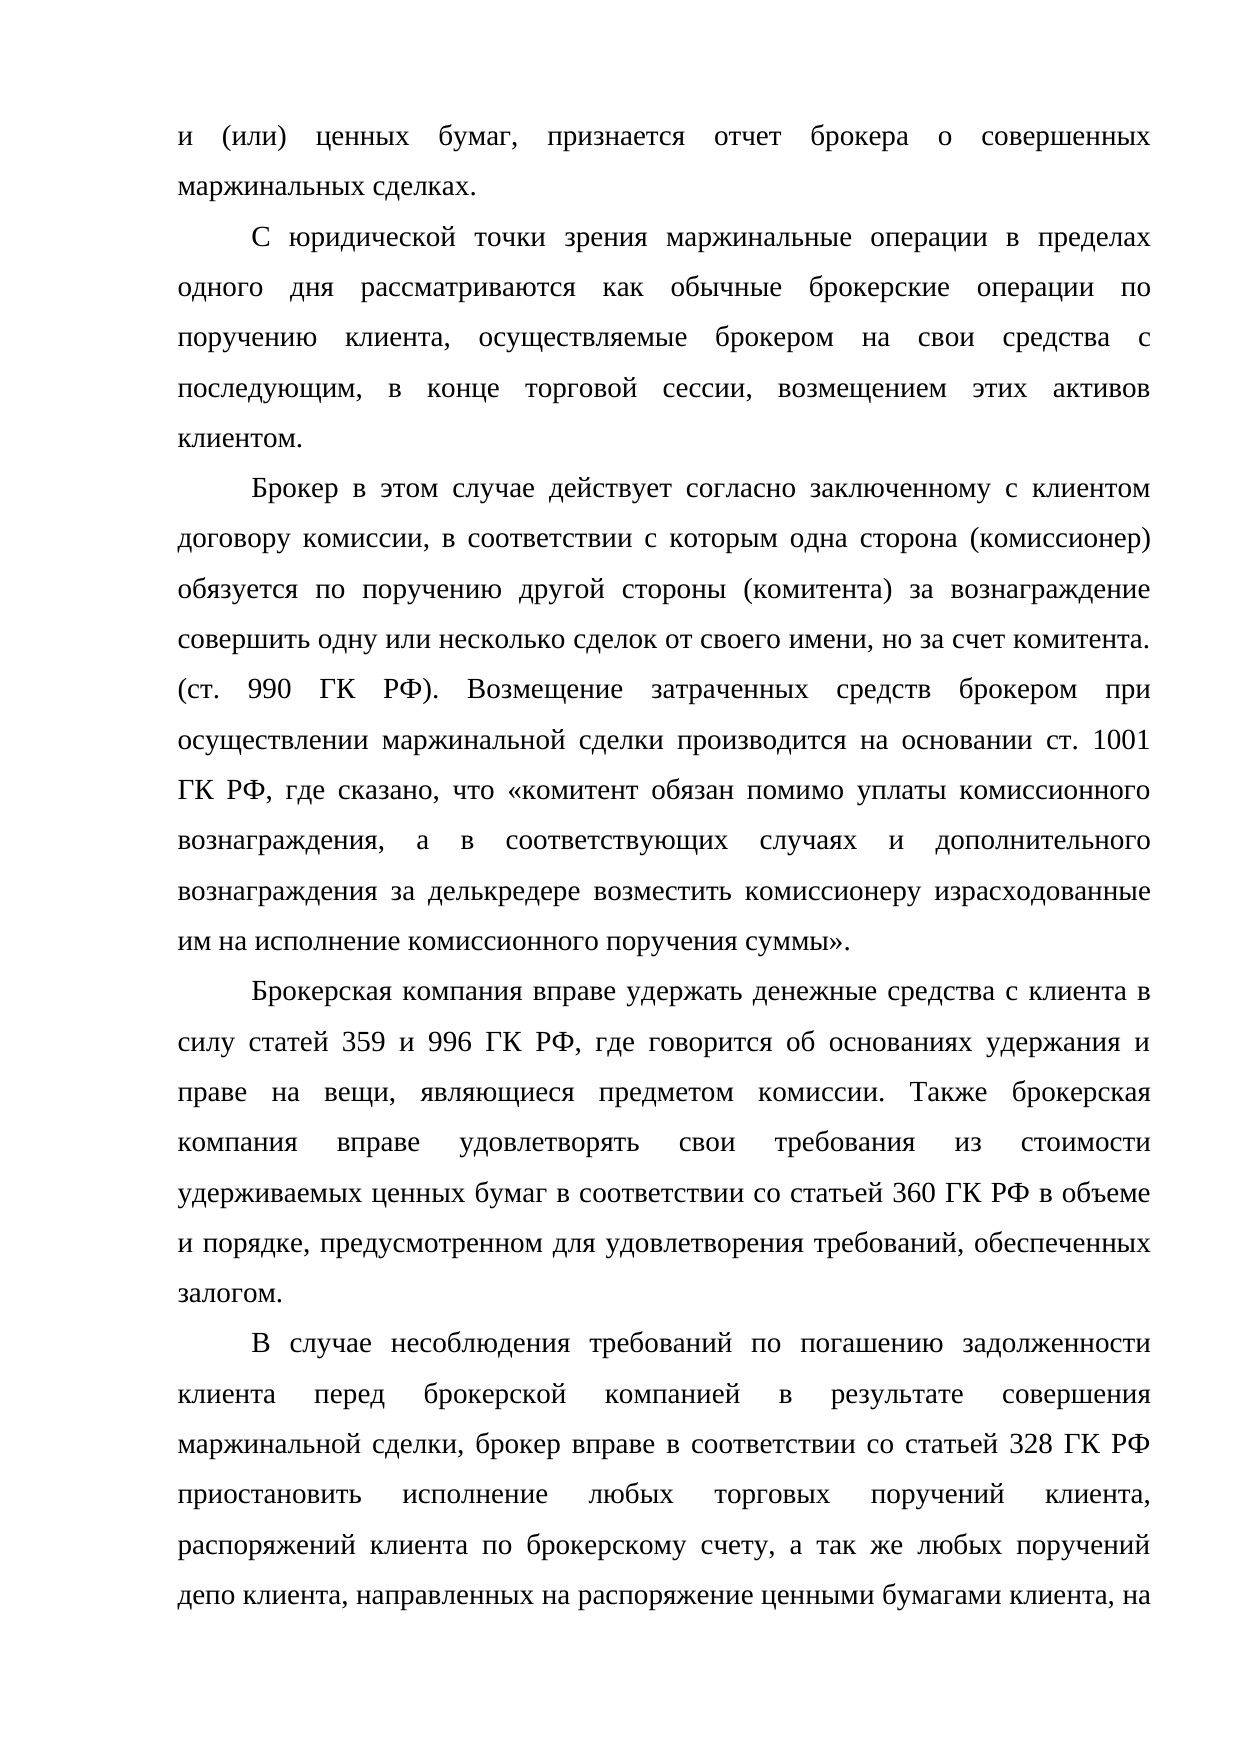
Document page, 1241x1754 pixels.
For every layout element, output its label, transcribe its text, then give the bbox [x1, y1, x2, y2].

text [177, 1326, 1152, 1611]
text Брокерская компания вправе удержать денежные средства с клиента в силу статей 359 и 996 ГК РФ, где говорится об основаниях удержания и праве на вещи, являющиеся предметом комиссии. Также брокерская компания вправе удовлетворять свои требования из стоимости удерживаемых ценных бумаг в соответствии со статьей 360 ГК РФ в объеме и порядке, предусмотренном для удовлетворения требований, обеспеченных залогом. [177, 973, 1152, 1309]
text С юридической точки зрения маржинальные операции в пределах одного дня рассматриваются как обычные брокерские операции по поручению клиента, осуществляемые брокером на свои средства с последующим, в конце торговой сессии, возмещением этих активов клиентом. [177, 219, 1152, 453]
text Брокер в этом случае действует согласно заключенному с клиентом договору комиссии, в соответствии с которым одна сторона (комиссионер) обязуется по поручению другой стороны (комитента) за вознаграждение совершить одну или несколько сделок от своего имени, но за счет комитента. (ст. 990 ГК РФ). Возмещение затраченных средств брокером при осуществлении маржинальной сделки производится на основании ст. 1001 ГК РФ, где сказано, что «комитент обязан помимо уплаты комиссионного вознаграждения, а в соответствующих случаях и дополнительного вознаграждения за делькредере возместить комиссионеру израсходованные им на исполнение комиссионного поручения суммы». [177, 470, 1152, 957]
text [177, 118, 1152, 202]
